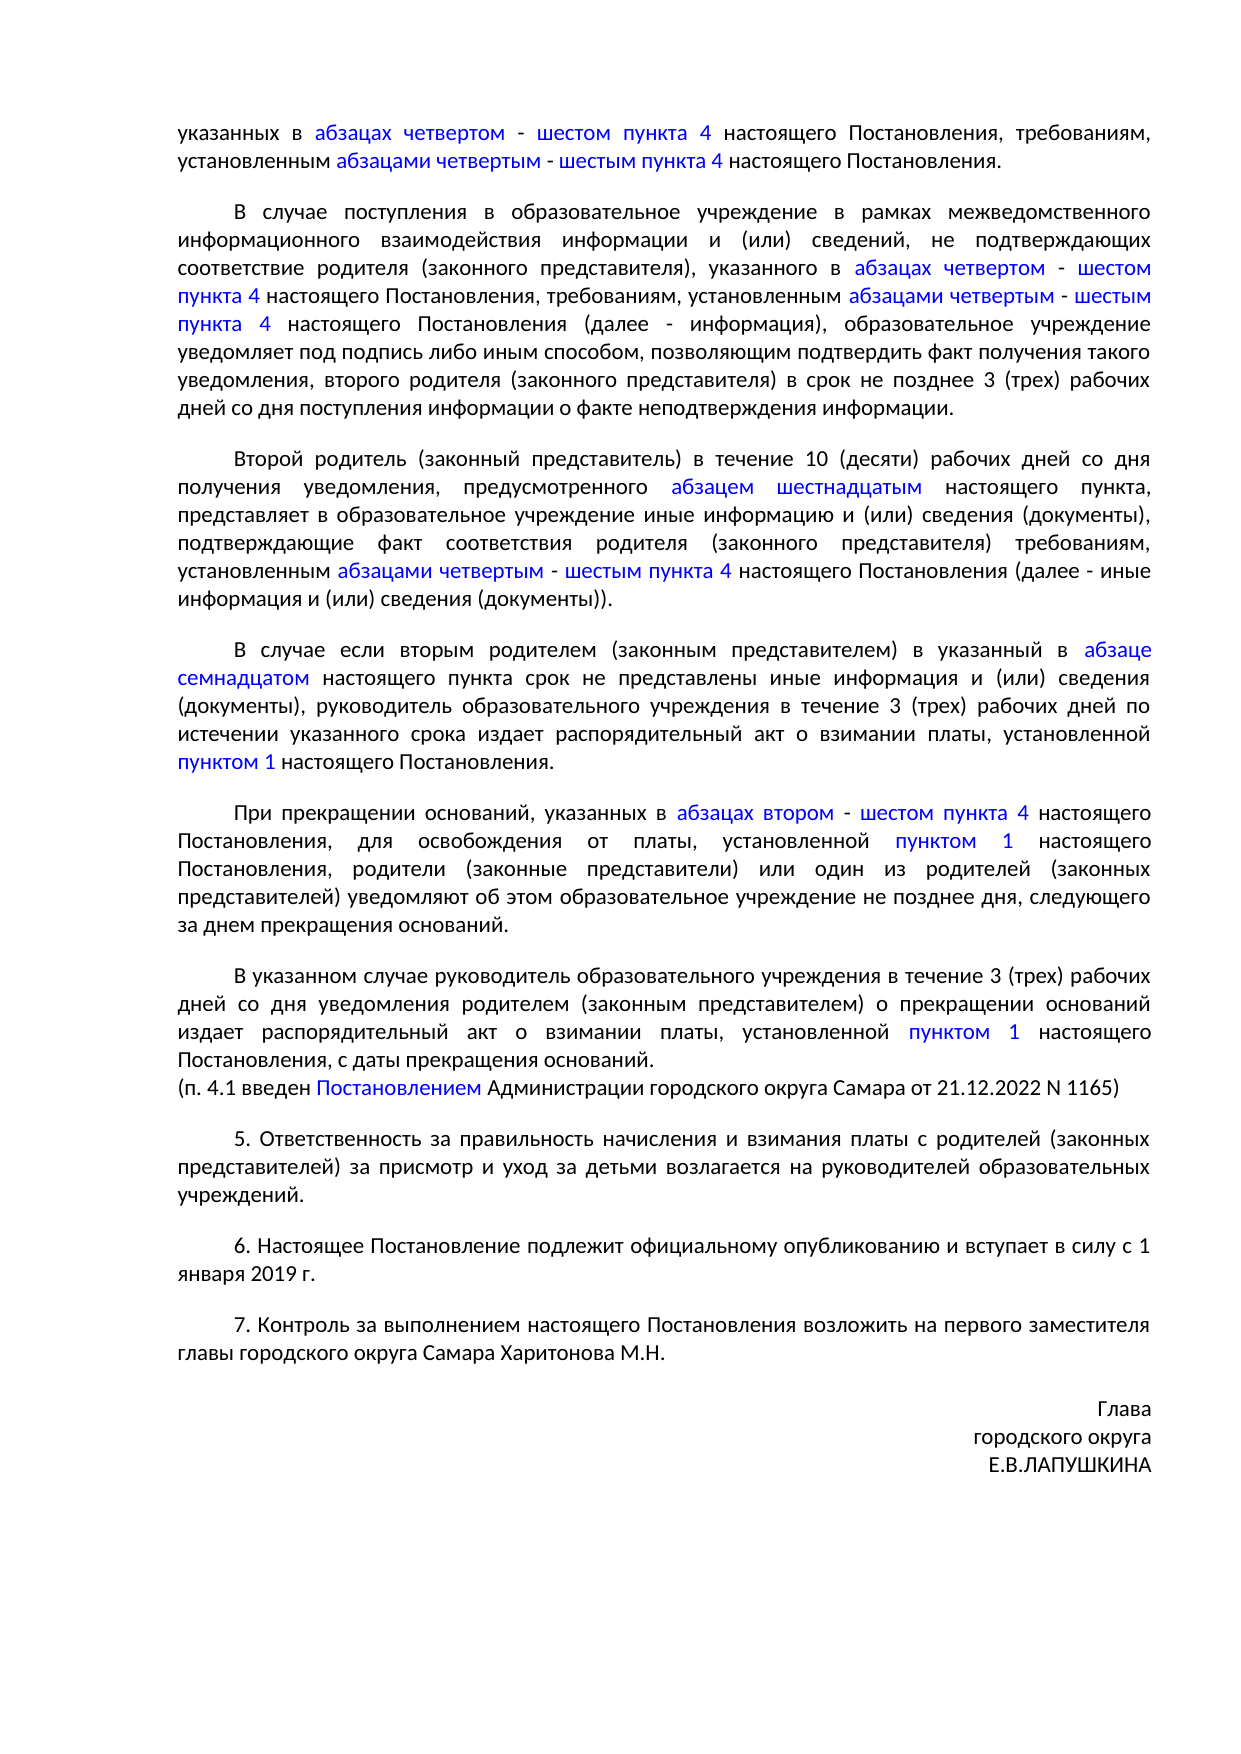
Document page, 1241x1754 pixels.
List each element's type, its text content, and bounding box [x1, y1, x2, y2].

text В случае если вторым родителем (законным представителем) в указанный в абзаце семнадцатом настоящего пункта срок не представлены иные информация и (или) сведения (документы), руководитель образовательного учреждения в течение 3 (трех) рабочих дней по истечении указанного срока издает распорядительный акт о взимании платы, установленной пунктом 1 настоящего Постановления. [177, 635, 1152, 775]
text городского округа [177, 1422, 1152, 1450]
text (п. 4.1 введен Постановлением Администрации городского округа Самара от 21.12.2022 N 1165) [177, 1073, 1152, 1101]
text В указанном случае руководитель образовательного учреждения в течение 3 (трех) рабочих дней со дня уведомления родителем (законным представителем) о прекращении оснований издает распорядительный акт о взимании платы, установленной пунктом 1 настоящего Постановления, с даты прекращения оснований. [177, 961, 1152, 1073]
text 5. Ответственность за правильность начисления и взимания платы с родителей (законных представителей) за присмотр и уход за детьми возлагается на руководителей образовательных учреждений. [177, 1124, 1152, 1208]
text 6. Настоящее Постановление подлежит официальному опубликованию и вступает в силу с 1 января 2019 г. [177, 1231, 1152, 1287]
text При прекращении оснований, указанных в абзацах втором - шестом пункта 4 настоящего Постановления, для освобождения от платы, установленной пунктом 1 настоящего Постановления, родители (законные представители) или один из родителей (законных представителей) уведомляют об этом образовательное учреждение не позднее дня, следующего за днем прекращения оснований. [177, 798, 1152, 938]
text 7. Контроль за выполнением настоящего Постановления возложить на первого заместителя главы городского округа Самара Харитонова М.Н. [177, 1310, 1152, 1366]
text Второй родитель (законный представитель) в течение 10 (десяти) рабочих дней со дня получения уведомления, предусмотренного абзацем шестнадцатым настоящего пункта, представляет в образовательное учреждение иные информацию и (или) сведения (документы), подтверждающие факт соответствия родителя (законного представителя) требованиям, установленным абзацами четвертым - шестым пункта 4 настоящего Постановления (далее - иные информация и (или) сведения (документы)). [177, 444, 1152, 612]
text В случае поступления в образовательное учреждение в рамках межведомственного информационного взаимодействия информации и (или) сведений, не подтверждающих соответствие родителя (законного представителя), указанного в абзацах четвертом - шестом пункта 4 настоящего Постановления, требованиям, установленным абзацами четвертым - шестым пункта 4 настоящего Постановления (далее - информация), образовательное учреждение уведомляет под подпись либо иным способом, позволяющим подтвердить факт получения такого уведомления, второго родителя (законного представителя) в срок не позднее 3 (трех) рабочих дней со дня поступления информации о факте неподтверждения информации. [177, 197, 1152, 421]
text Глава [177, 1394, 1152, 1422]
text Е.В.ЛАПУШКИНА [177, 1450, 1152, 1478]
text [177, 118, 1152, 174]
